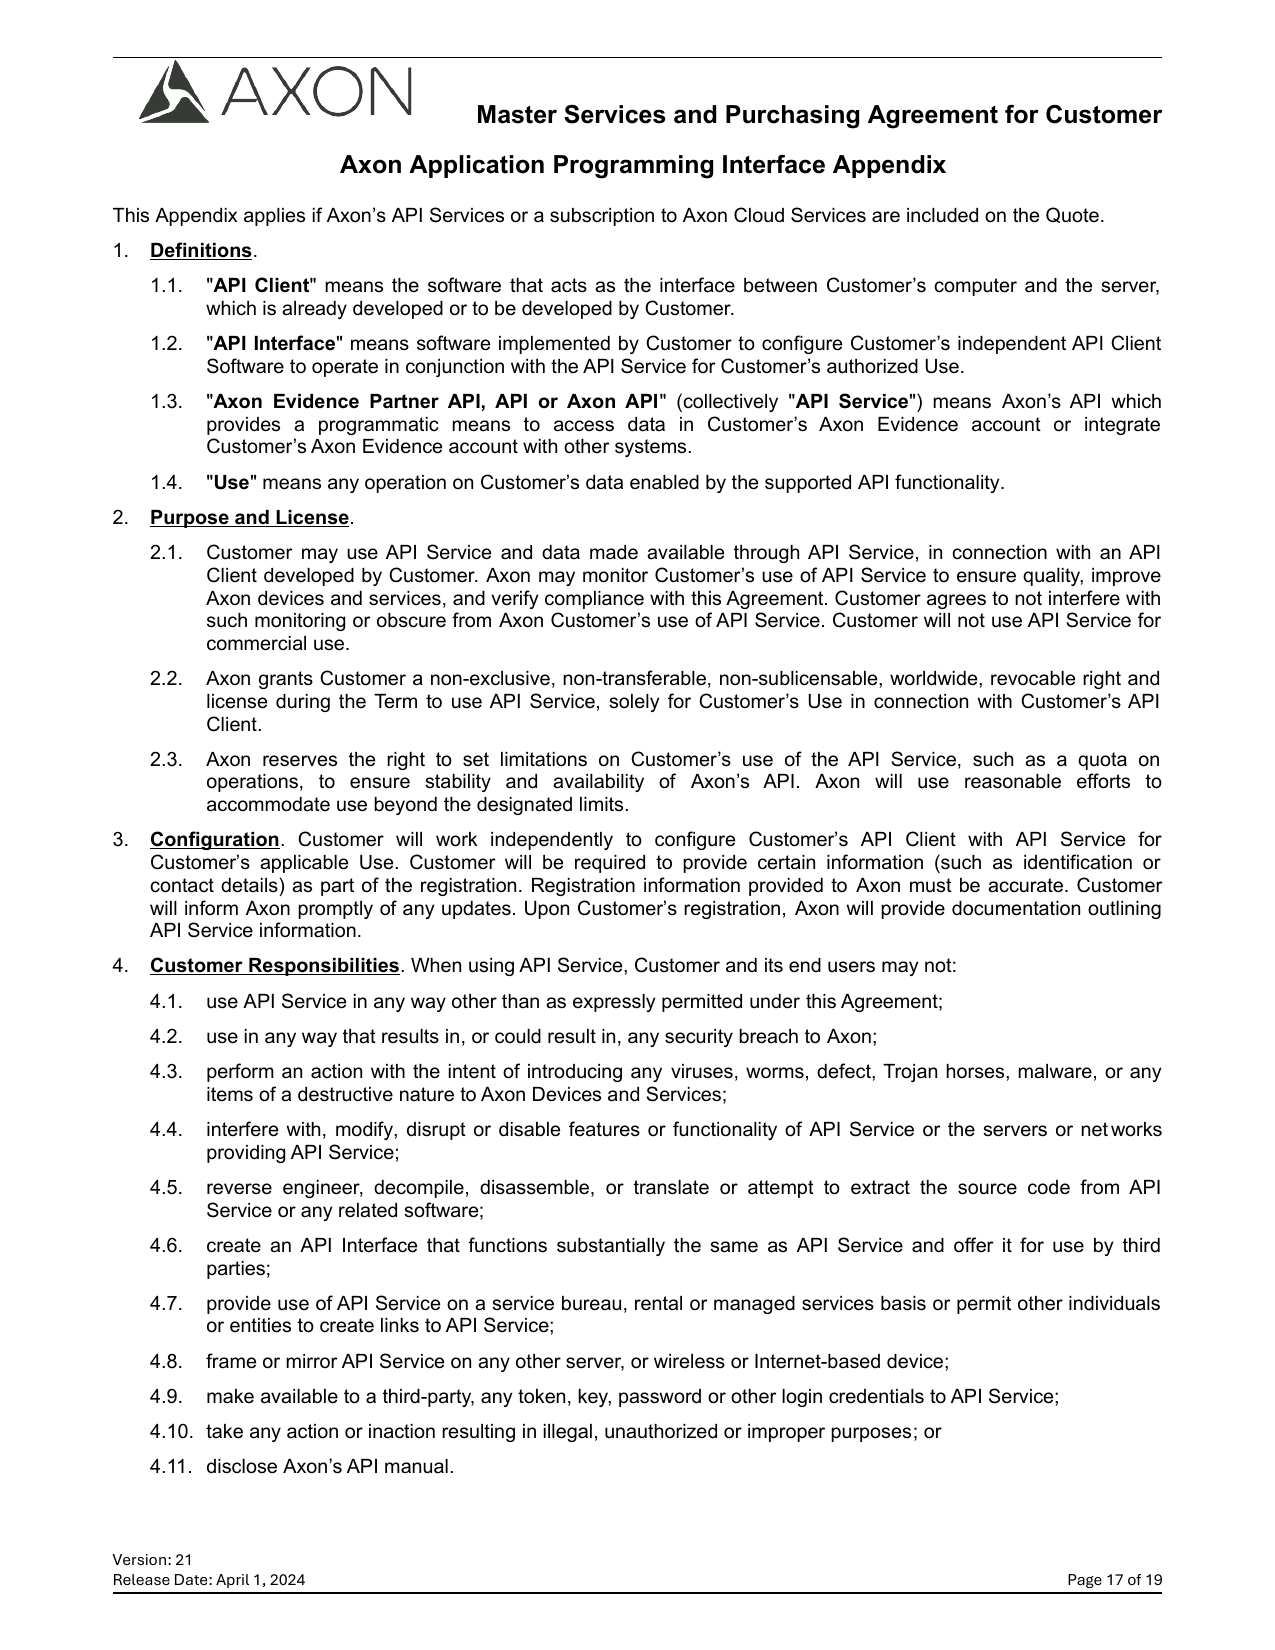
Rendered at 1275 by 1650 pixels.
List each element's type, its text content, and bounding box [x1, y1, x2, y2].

list frame or mirror API Service on any other server, or wireless or Internet-based device; [150, 1349, 1162, 1372]
list "API Client" means the software that acts as the interface between Customer’s computer and the server, which is already developed or to be developed by Customer. [150, 274, 1162, 319]
list make available to a third-party, any token, key, password or other login credentials to API Service; [150, 1385, 1162, 1407]
list Axon grants Customer a non-exclusive, non-transferable, non-sublicensable, worldwide, revocable right and license during the Term to use API Service, solely for Customer’s Use in connection with Customer’s API Client. [150, 667, 1162, 735]
list Axon reserves the right to set limitations on Customer’s use of the API Service, such as a quota on operations, to ensure stability and availability of Axon’s API. Axon will use reasonable efforts to accommodate use beyond the designated limits. [150, 748, 1162, 816]
list reverse engineer, decompile, disassemble, or translate or attempt to extract the source code from API Service or any related software; [150, 1176, 1162, 1221]
list "Use" means any operation on Customer’s data enabled by the supported API functionality. [150, 471, 1162, 493]
list use in any way that results in, or could result in, any security breach to Axon; [150, 1025, 1162, 1047]
list Definitions. [112, 239, 1162, 262]
list Purpose and License. [112, 506, 1162, 528]
list Customer may use API Service and data made available through API Service, in connection with an API Client developed by Customer. Axon may monitor Customer’s use of API Service to ensure quality, improve Axon devices and services, and verify compliance with this Agreement. Customer agrees to not interfere with such monitoring or obscure from Axon Customer’s use of API Service. Customer will not use API Service for commercial use. [150, 541, 1162, 654]
list use API Service in any way other than as expressly permitted under this Agreement; [150, 989, 1162, 1012]
text This Appendix applies if Axon’s API Services or a subscription to Axon Cloud Services are included on the Quote. [112, 204, 1162, 226]
list disclose Axon’s API manual. [150, 1455, 1162, 1478]
list "API Interface" means software implemented by Customer to configure Customer’s independent API Client Software to operate in conjunction with the API Service for Customer’s authorized Use. [150, 332, 1162, 377]
list provide use of API Service on a service bureau, rental or managed services basis or permit other individuals or entities to create links to API Service; [150, 1292, 1162, 1337]
list "Axon Evidence Partner API, API or Axon API" (collectively "API Service") means Axon’s API which provides a programmatic means to access data in Customer’s Axon Evidence account or integrate Customer’s Axon Evidence account with other systems. [150, 390, 1162, 458]
list interfere with, modify, disrupt or disable features or functionality of API Service or the servers or networks providing API Service; [150, 1118, 1162, 1163]
list create an API Interface that functions substantially the same as API Service and offer it for use by third parties; [150, 1234, 1162, 1279]
list Customer Responsibilities. When using API Service, Customer and its end users may not: [112, 954, 1162, 977]
subtitle Axon Application Programming Interface Appendix [124, 150, 1162, 179]
picture [138, 60, 412, 123]
list perform an action with the intent of introducing any viruses, worms, defect, Trojan horses, malware, or any items of a destructive nature to Axon Devices and Services; [150, 1060, 1162, 1105]
list take any action or inaction resulting in illegal, unauthorized or improper purposes; or [150, 1420, 1162, 1443]
list Configuration. Customer will work independently to configure Customer’s API Client with API Service for Customer’s applicable Use. Customer will be required to provide certain information (such as identification or contact details) as part of the registration. Registration information provided to Axon must be accurate. Customer will inform Axon promptly of any updates. Upon Customer’s registration, Axon will provide documentation outlining API Service information. [112, 828, 1162, 942]
